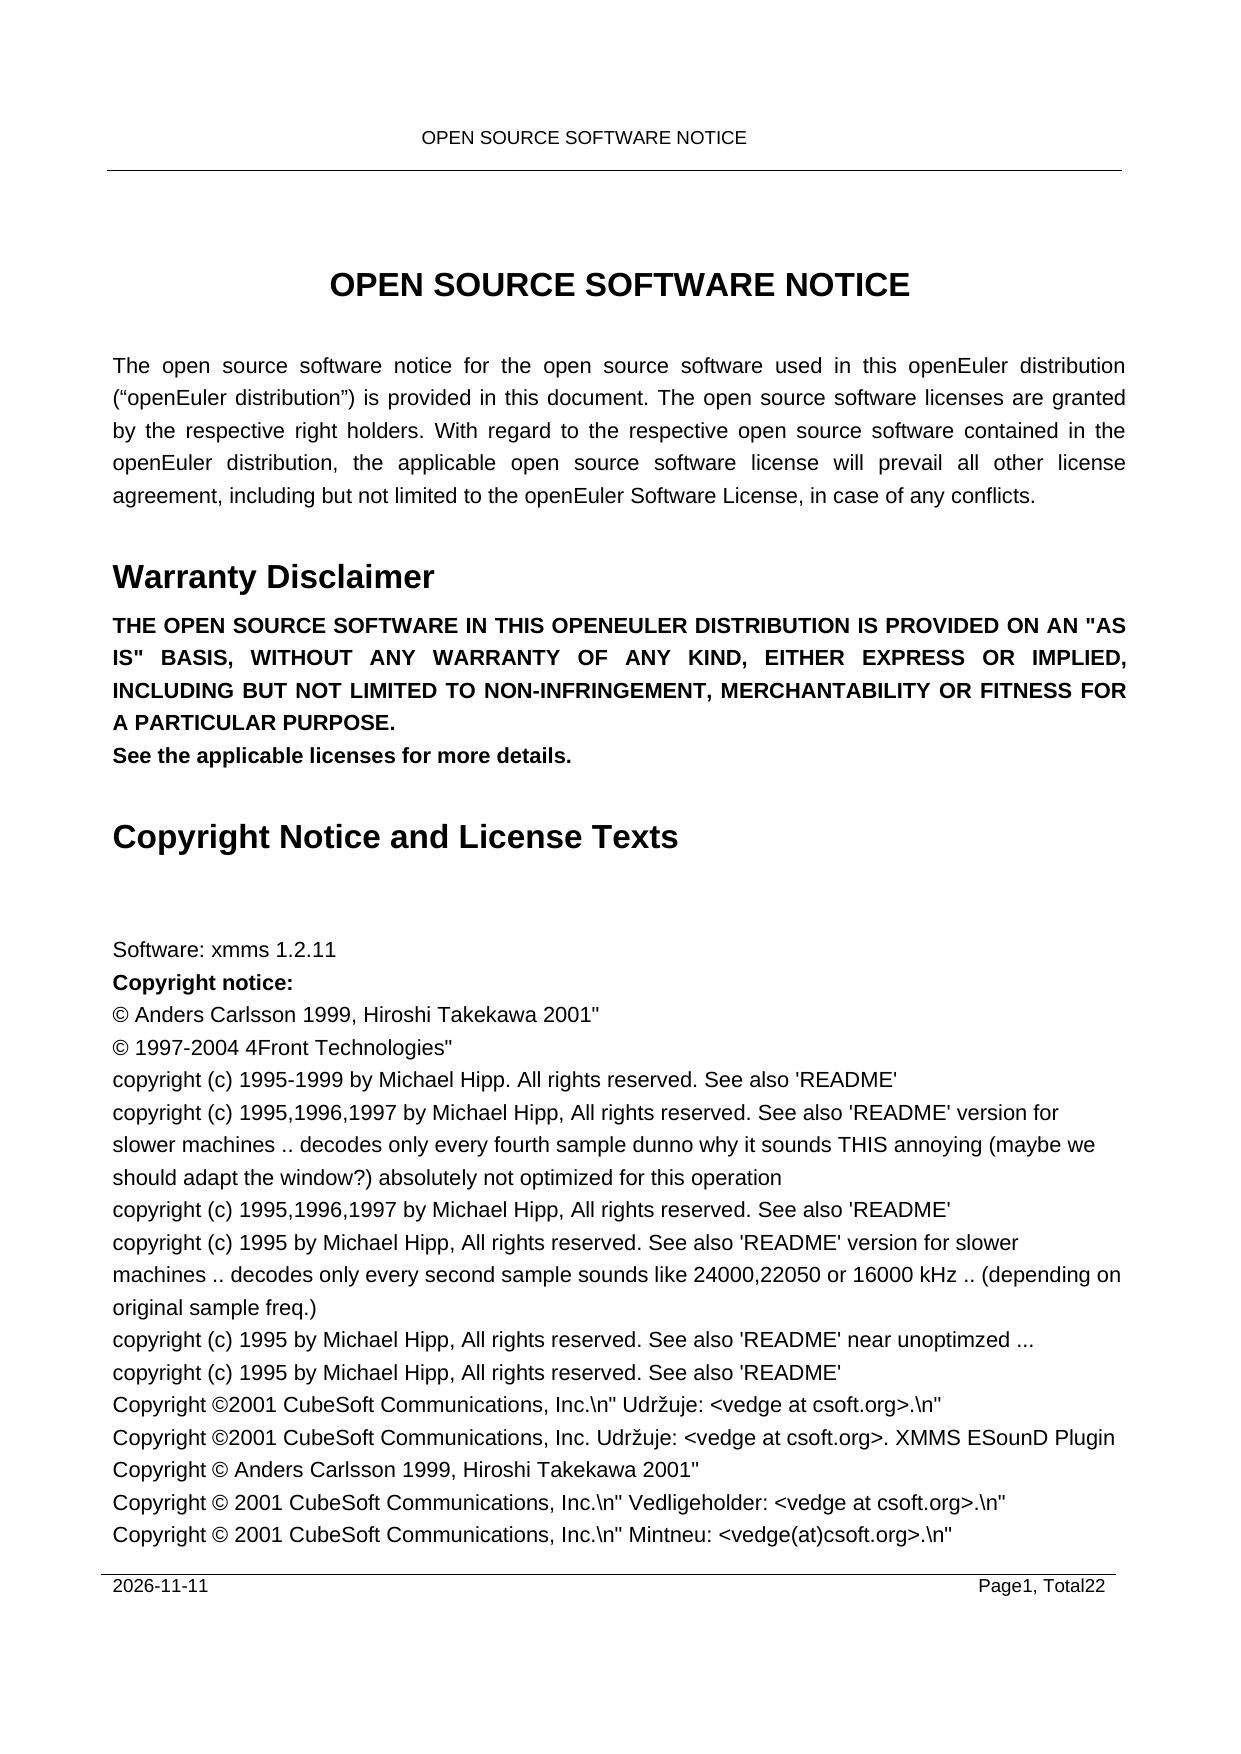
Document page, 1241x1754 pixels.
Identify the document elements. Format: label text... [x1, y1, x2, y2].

text OPEN SOURCE SOFTWARE NOTICE [112, 251, 1128, 316]
text Copyright © Anders Carlsson 1999, Hiroshi Takekawa 2001" [112, 1453, 1128, 1486]
text copyright (c) 1995-1999 by Michael Hipp. All rights reserved. See also 'README' [112, 1063, 1128, 1096]
text copyright (c) 1995 by Michael Hipp, All rights reserved. See also 'README' near unoptimzed ... [112, 1323, 1128, 1356]
text Copyright © 2001 CubeSoft Communications, Inc.\n" Mintneu: <vedge(at)csoft.org>.\n" [112, 1518, 1128, 1551]
text copyright (c) 1995 by Michael Hipp, All rights reserved. See also 'README' version for slower machines .. decodes only every second sample sounds like 24000,22050 or 16000 kHz .. (depending on original sample freq.) [112, 1226, 1128, 1323]
text THE OPEN SOURCE SOFTWARE IN THIS OPENEULER DISTRIBUTION IS PROVIDED ON AN "AS IS" BASIS, WITHOUT ANY WARRANTY OF ANY KIND, EITHER EXPRESS OR IMPLIED, INCLUDING BUT NOT LIMITED TO NON-INFRINGEMENT, MERCHANTABILITY OR FITNESS FOR A PARTICULAR PURPOSE. See the applicable licenses for more details. [112, 609, 1128, 771]
text Copyright © 2001 CubeSoft Communications, Inc.\n" Vedligeholder: <vedge at csoft.org>.\n" [112, 1486, 1128, 1518]
text copyright (c) 1995 by Michael Hipp, All rights reserved. See also 'README' [112, 1356, 1128, 1388]
text © Anders Carlsson 1999, Hiroshi Takekawa 2001" [112, 998, 1128, 1031]
text Copyright ©2001 CubeSoft Communications, Inc.\n" Udržuje: <vedge at csoft.org>.\n" [112, 1388, 1128, 1421]
text copyright (c) 1995,1996,1997 by Michael Hipp, All rights reserved. See also 'README' version for slower machines .. decodes only every fourth sample dunno why it sounds THIS annoying (maybe we should adapt the window?) absolutely not optimized for this operation [112, 1096, 1128, 1193]
text © 1997-2004 4Front Technologies" [112, 1031, 1128, 1063]
text The open source software notice for the open source software used in this openEuler distribution (“openEuler distribution”) is provided in this document. The open source software licenses are granted by the respective right holders. With regard to the respective open source software contained in the openEuler distribution, the applicable open source software license will prevail all other license agreement, including but not limited to the openEuler Software License, in case of any conflicts. [112, 349, 1128, 511]
text Software: xmms 1.2.11 [112, 933, 1128, 966]
text copyright (c) 1995,1996,1997 by Michael Hipp, All rights reserved. See also 'README' [112, 1193, 1128, 1226]
text Copyright notice: [112, 966, 1128, 998]
text Copyright Notice and License Texts [112, 804, 1128, 869]
text Copyright ©2001 CubeSoft Communications, Inc. Udržuje: <vedge at csoft.org>. XMMS ESounD Plugin [112, 1421, 1128, 1453]
text Warranty Disclaimer [112, 544, 1128, 609]
